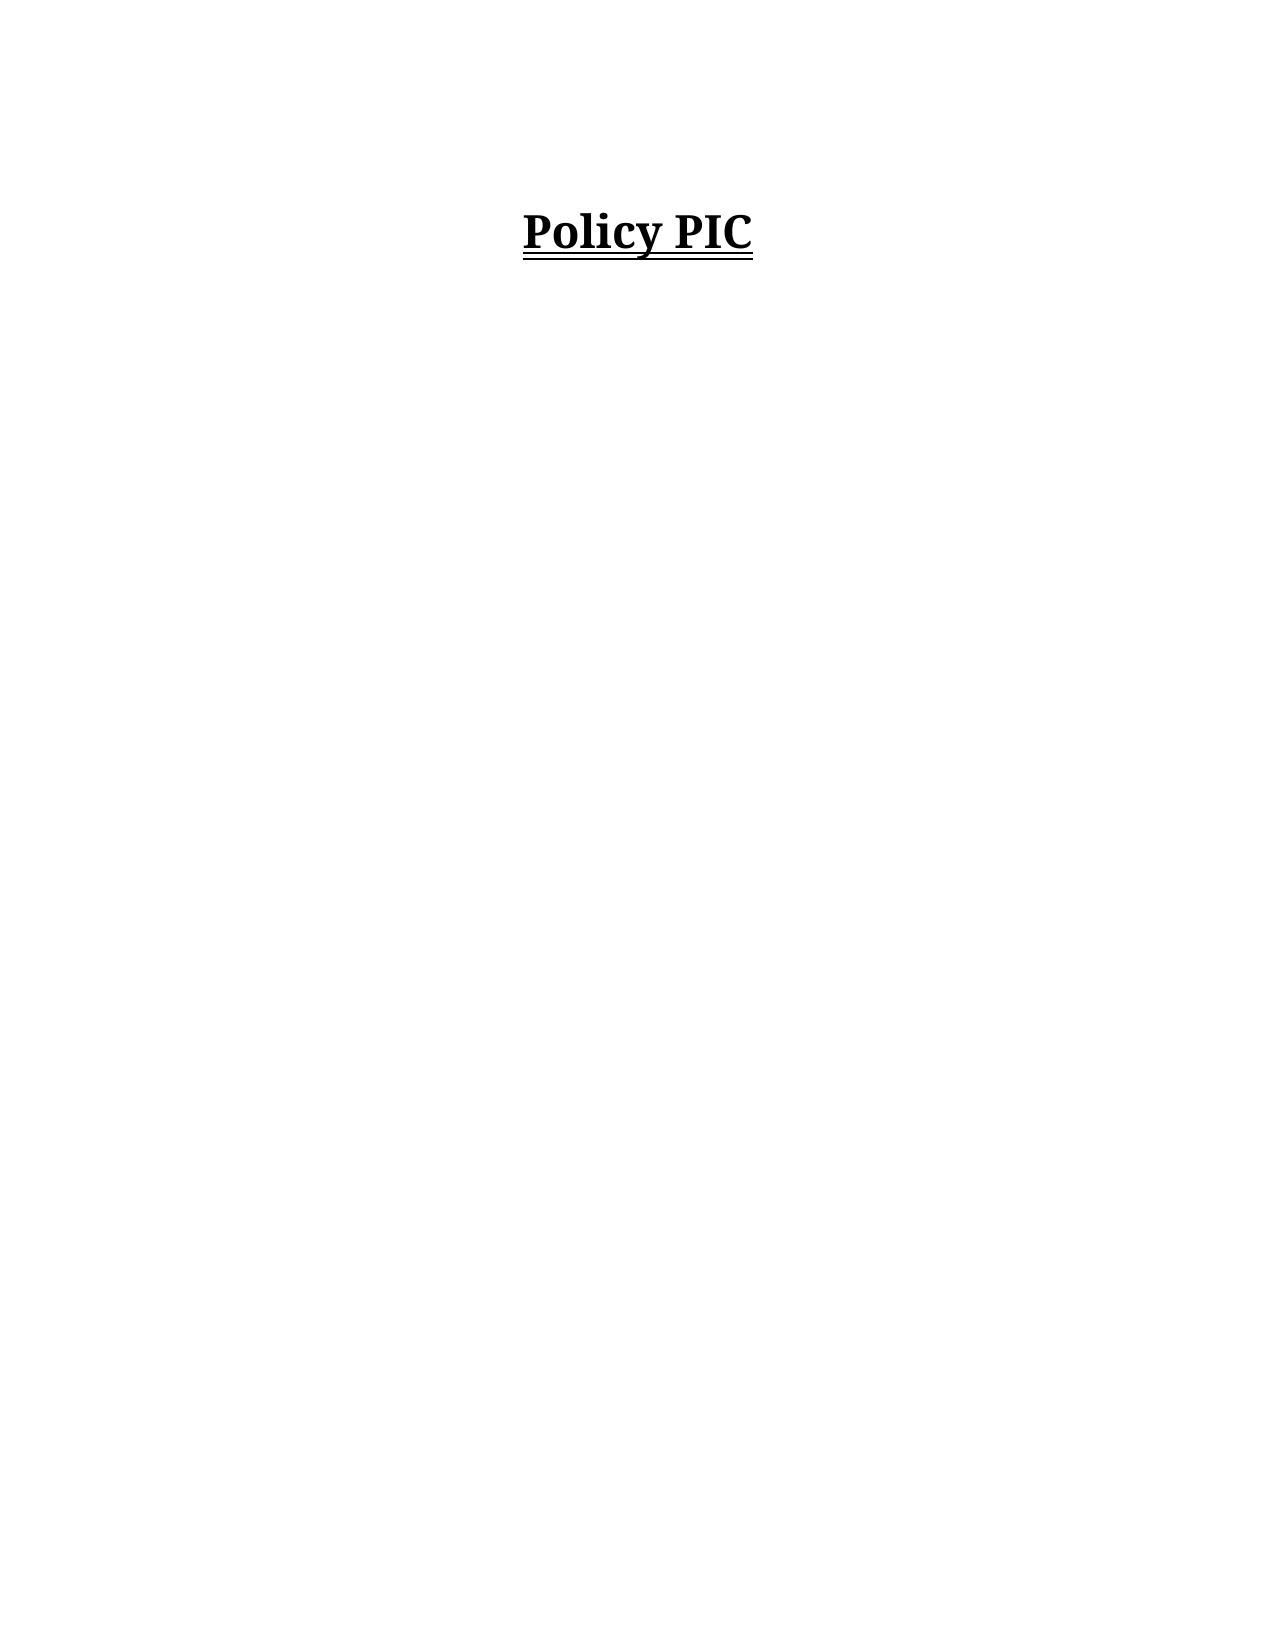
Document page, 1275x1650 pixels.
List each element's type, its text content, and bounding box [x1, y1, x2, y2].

subtitle Policy PIC [187, 200, 1087, 262]
